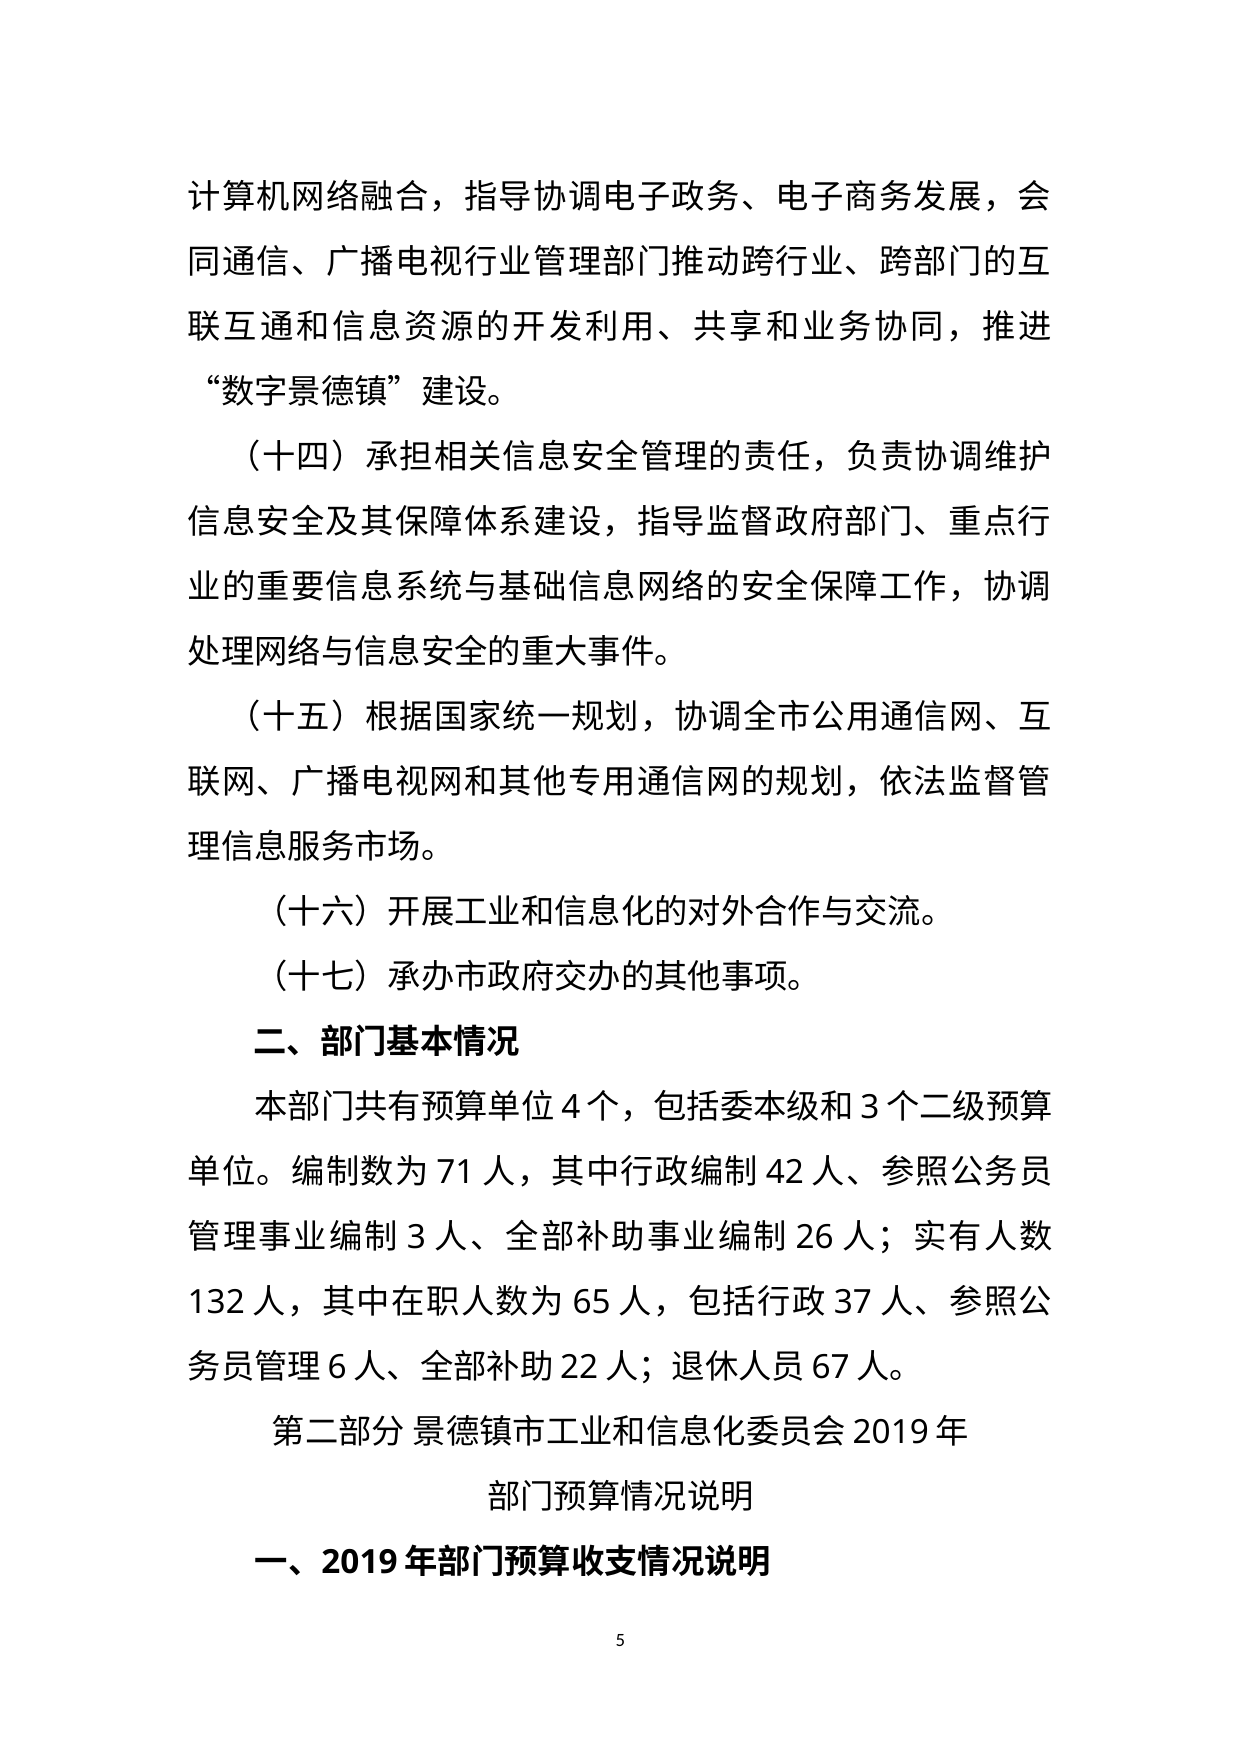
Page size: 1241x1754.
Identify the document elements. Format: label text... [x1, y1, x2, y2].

text 二、部门基本情况 [187, 1007, 1053, 1072]
text （十七）承办市政府交办的其他事项。 [187, 942, 1053, 1007]
text （十四）承担相关信息安全管理的责任，负责协调维护信息安全及其保障体系建设，指导监督政府部门、重点行业的重要信息系统与基础信息网络的安全保障工作，协调处理网络与信息安全的重大事件。 [187, 422, 1053, 682]
text 本部门共有预算单位4个，包括委本级和3个二级预算单位。编制数为71人，其中行政编制42人、参照公务员管理事业编制3人、全部补助事业编制26人；实有人数132人，其中在职人数为65人，包括行政37人、参照公务员管理6人、全部补助22人；退休人员67人。 [187, 1072, 1053, 1397]
list 景德镇市工业和信息化委员会2019年 [187, 1397, 1053, 1462]
text （十六）开展工业和信息化的对外合作与交流。 [187, 877, 1053, 942]
text 一、2019年部门预算收支情况说明 [187, 1527, 1053, 1592]
text （十五）根据国家统一规划，协调全市公用通信网、互联网、广播电视网和其他专用通信网的规划，依法监督管理信息服务市场。 [187, 682, 1053, 877]
text 部门预算情况说明 [187, 1462, 1053, 1527]
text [187, 162, 1053, 422]
